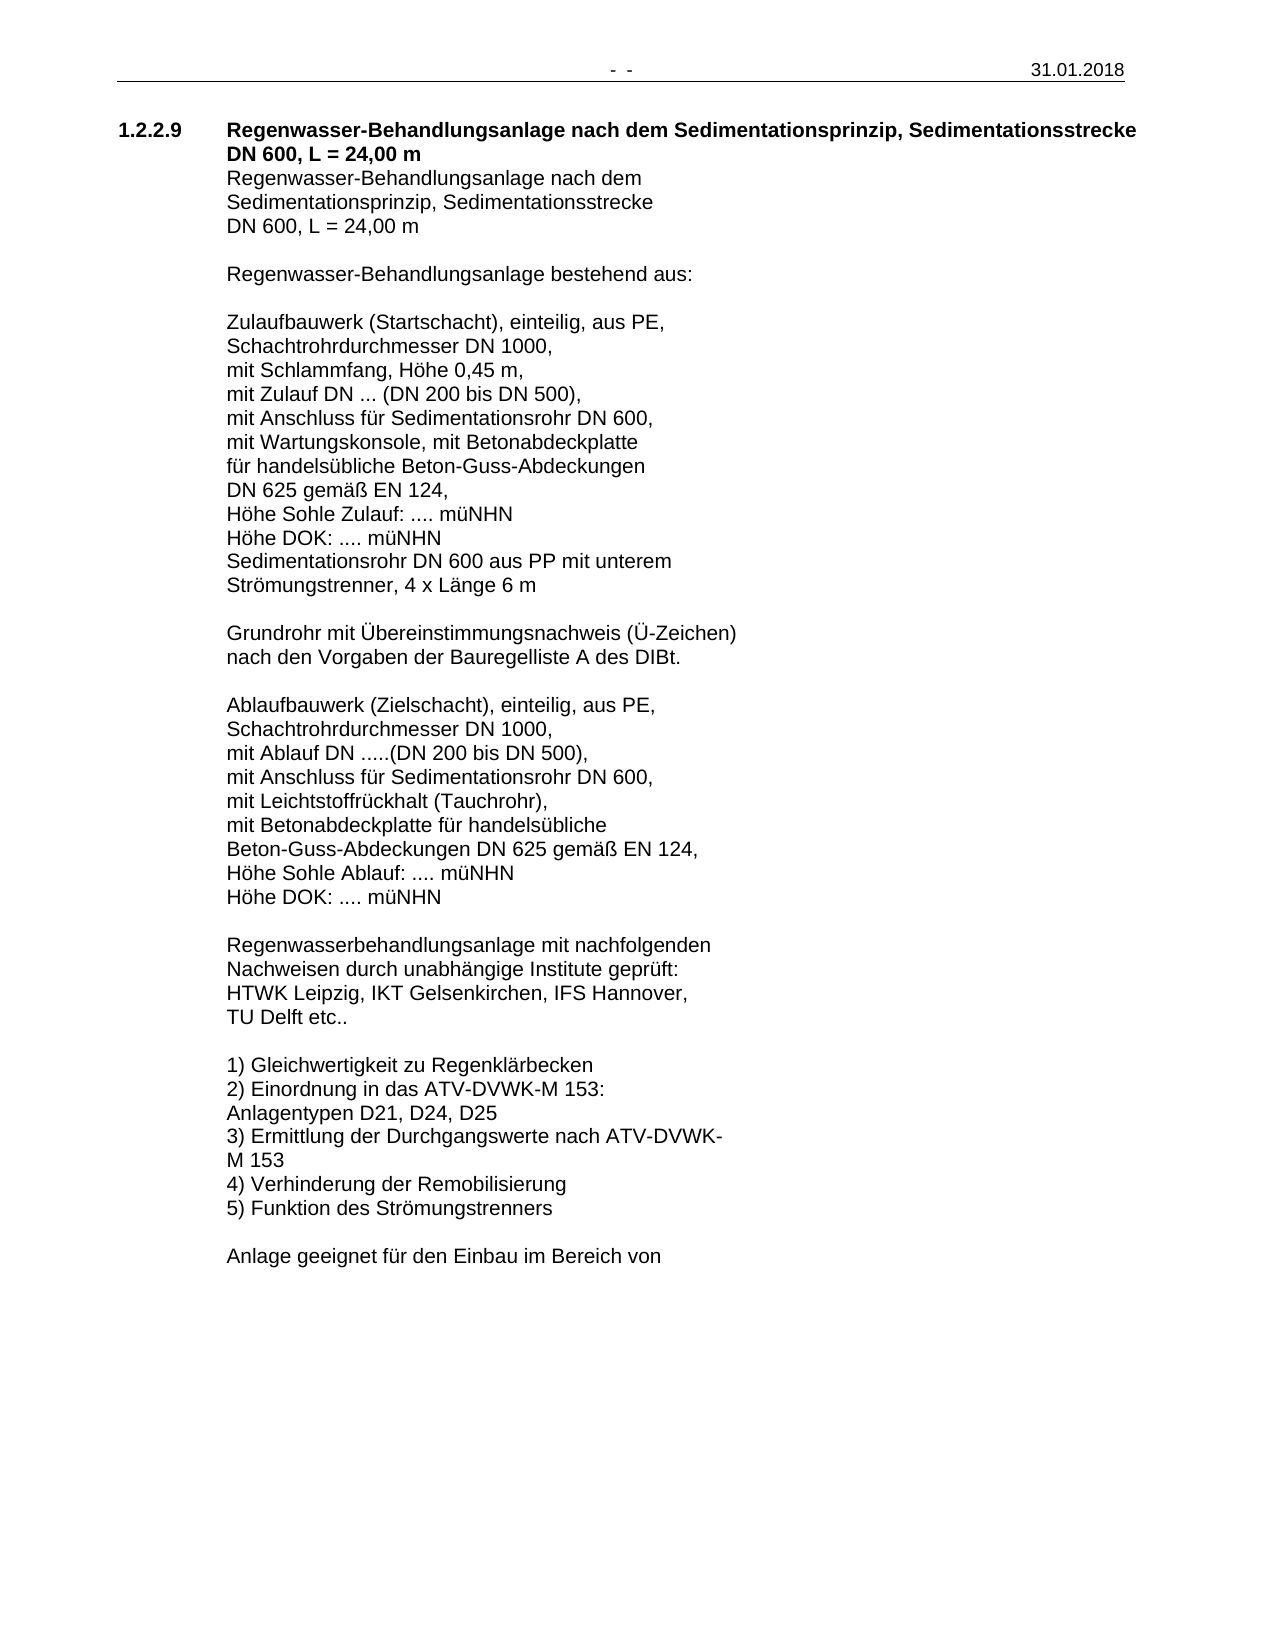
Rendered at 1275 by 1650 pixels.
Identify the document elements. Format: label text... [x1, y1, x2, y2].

text Höhe DOK: .... müNHN Regenwasserbehandlungsanlage mit nachfolgenden Nachweisen durch unabhängige Institute geprüft: [226, 885, 738, 981]
text HTWK Leipzig, IKT Gelsenkirchen, IFS Hannover, TU Delft etc.. 1) Gleichwertigkeit zu Regenklärbecken 2) Einordnung in das ATV-DVWK-M 153: Anlagentypen D21, D24, D25 3) Ermittlung der Durchgangswerte nach ATV-DVWK-M 153 4) Verhinderung der Remobilisierung 5) Funktion des Strömungstrenners Anlage geeignet für den Einbau im Bereich von [226, 981, 738, 1268]
text Höhe DOK: .... müNHN [226, 525, 738, 549]
text 1.2.2.9 Regenwasser-Behandlungsanlage nach dem Sedimentationsprinzip, Sedimentationsstrecke DN 600, L = 24,00 m [118, 118, 1157, 166]
text Sedimentationsrohr DN 600 aus PP mit unterem Strömungstrenner, 4 x Länge 6 m Grundrohr mit Übereinstimmungsnachweis (Ü-Zeichen) nach den Vorgaben der Bauregelliste A des DIBt. Ablaufbauwerk (Zielschacht), einteilig, aus PE, Schachtrohrdurchmesser DN 1000, mit Ablauf DN .....(DN 200 bis DN 500), mit Anschluss für Sedimentationsrohr DN 600, mit Leichtstoffrückhalt (Tauchrohr), mit Betonabdeckplatte für handelsübliche Beton-Guss-Abdeckungen DN 625 gemäß EN 124, Höhe Sohle Ablauf: .... müNHN [226, 549, 738, 885]
text Regenwasser-Behandlungsanlage nach dem Sedimentationsprinzip, Sedimentationsstrecke DN 600, L = 24,00 m Regenwasser-Behandlungsanlage bestehend aus: Zulaufbauwerk (Startschacht), einteilig, aus PE, Schachtrohrdurchmesser DN 1000, mit Schlammfang, Höhe 0,45 m, mit Zulauf DN ... (DN 200 bis DN 500), mit Anschluss für Sedimentationsrohr DN 600, mit Wartungskonsole, mit Betonabdeckplatte für handelsübliche Beton-Guss-Abdeckungen DN 625 gemäß EN 124, Höhe Sohle Zulauf: .... müNHN [226, 166, 738, 525]
